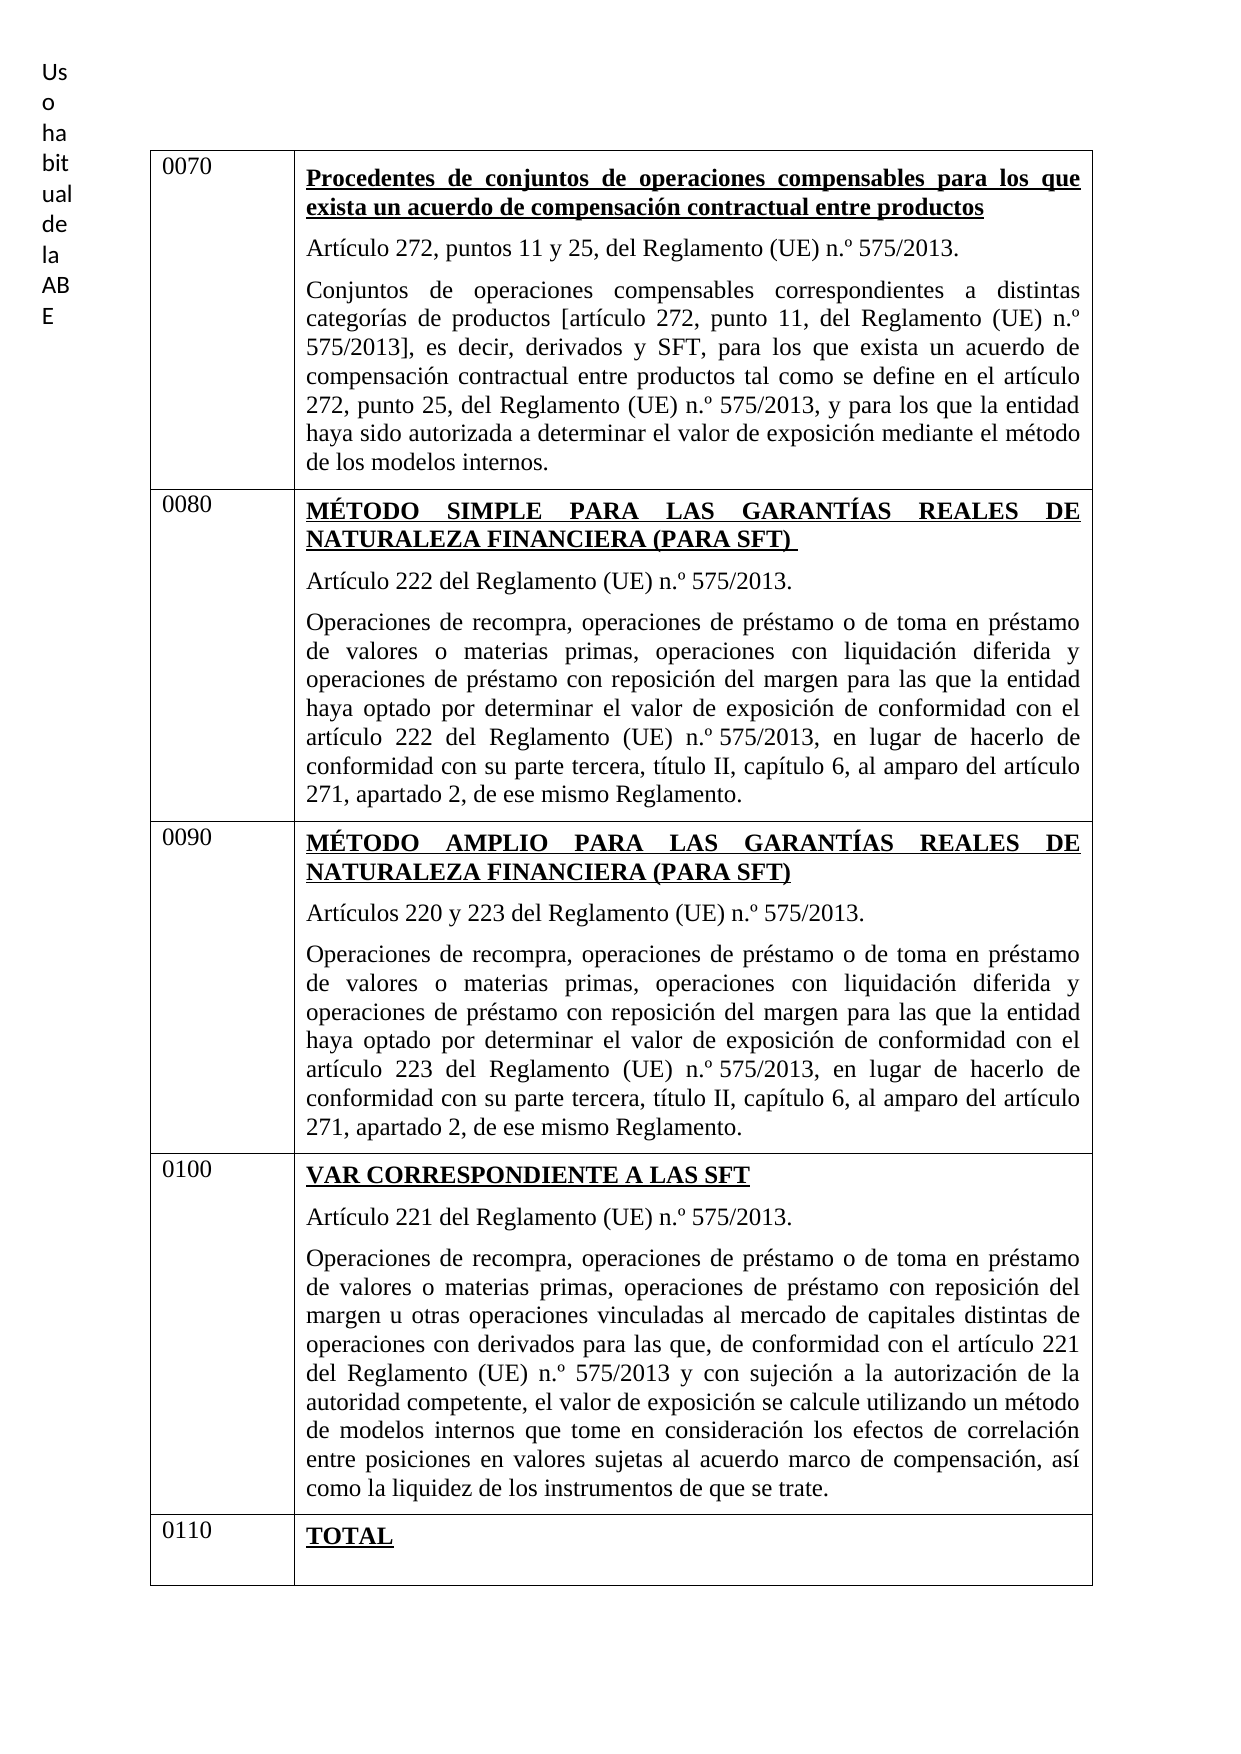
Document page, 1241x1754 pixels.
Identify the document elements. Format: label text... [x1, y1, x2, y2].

table_cell VAR CORRESPONDIENTE A LAS SFT Artículo 221 del Reglamento (UE) n.º 575/2013. Operaciones de recompra, operaciones de préstamo o de toma en préstamo de valores o materias primas, operaciones de préstamo con reposición del margen u otras operaciones vinculadas al mercado de capitales distintas de operaciones con derivados para las que, de conformidad con el artículo 221 del Reglamento (UE) n.º 575/2013 y con sujeción a la autorización de la autoridad competente, el valor de exposición se calcule utilizando un método de modelos internos que tome en consideración los efectos de correlación entre posiciones en valores sujetas al acuerdo marco de compensación, así como la liquidez de los instrumentos de que se trate. [295, 1154, 1092, 1514]
table_cell Procedentes de conjuntos de operaciones compensables para los que exista un acuerdo de compensación contractual entre productos Artículo 272, puntos 11 y 25, del Reglamento (UE) n.º 575/2013. Conjuntos de operaciones compensables correspondientes a distintas categorías de productos [artículo 272, punto 11, del Reglamento (UE) n.º 575/2013], es decir, derivados y SFT, para los que exista un acuerdo de compensación contractual entre productos tal como se define en el artículo 272, punto 25, del Reglamento (UE) n.º 575/2013, y para los que la entidad haya sido autorizada a determinar el valor de exposición mediante el método de los modelos internos. [295, 151, 1092, 488]
table_cell 0080 [151, 490, 294, 821]
table_cell 0100 [151, 1154, 294, 1514]
table_cell MÉTODO SIMPLE PARA LAS GARANTÍAS REALES DE NATURALEZA FINANCIERA (PARA SFT) Artículo 222 del Reglamento (UE) n.º 575/2013. Operaciones de recompra, operaciones de préstamo o de toma en préstamo de valores o materias primas, operaciones con liquidación diferida y operaciones de préstamo con reposición del margen para las que la entidad haya optado por determinar el valor de exposición de conformidad con el artículo 222 del Reglamento (UE) n.º 575/2013, en lugar de hacerlo de conformidad con su parte tercera, título II, capítulo 6, al amparo del artículo 271, apartado 2, de ese mismo Reglamento. [295, 490, 1092, 821]
table_cell 0070 [151, 151, 294, 488]
table_cell 0090 [151, 822, 294, 1153]
table_cell TOTAL [295, 1515, 1092, 1585]
table_cell 0110 [151, 1515, 294, 1585]
table_cell MÉTODO AMPLIO PARA LAS GARANTÍAS REALES DE NATURALEZA FINANCIERA (PARA SFT) Artículos 220 y 223 del Reglamento (UE) n.º 575/2013. Operaciones de recompra, operaciones de préstamo o de toma en préstamo de valores o materias primas, operaciones con liquidación diferida y operaciones de préstamo con reposición del margen para las que la entidad haya optado por determinar el valor de exposición de conformidad con el artículo 223 del Reglamento (UE) n.º 575/2013, en lugar de hacerlo de conformidad con su parte tercera, título II, capítulo 6, al amparo del artículo 271, apartado 2, de ese mismo Reglamento. [295, 822, 1092, 1153]
